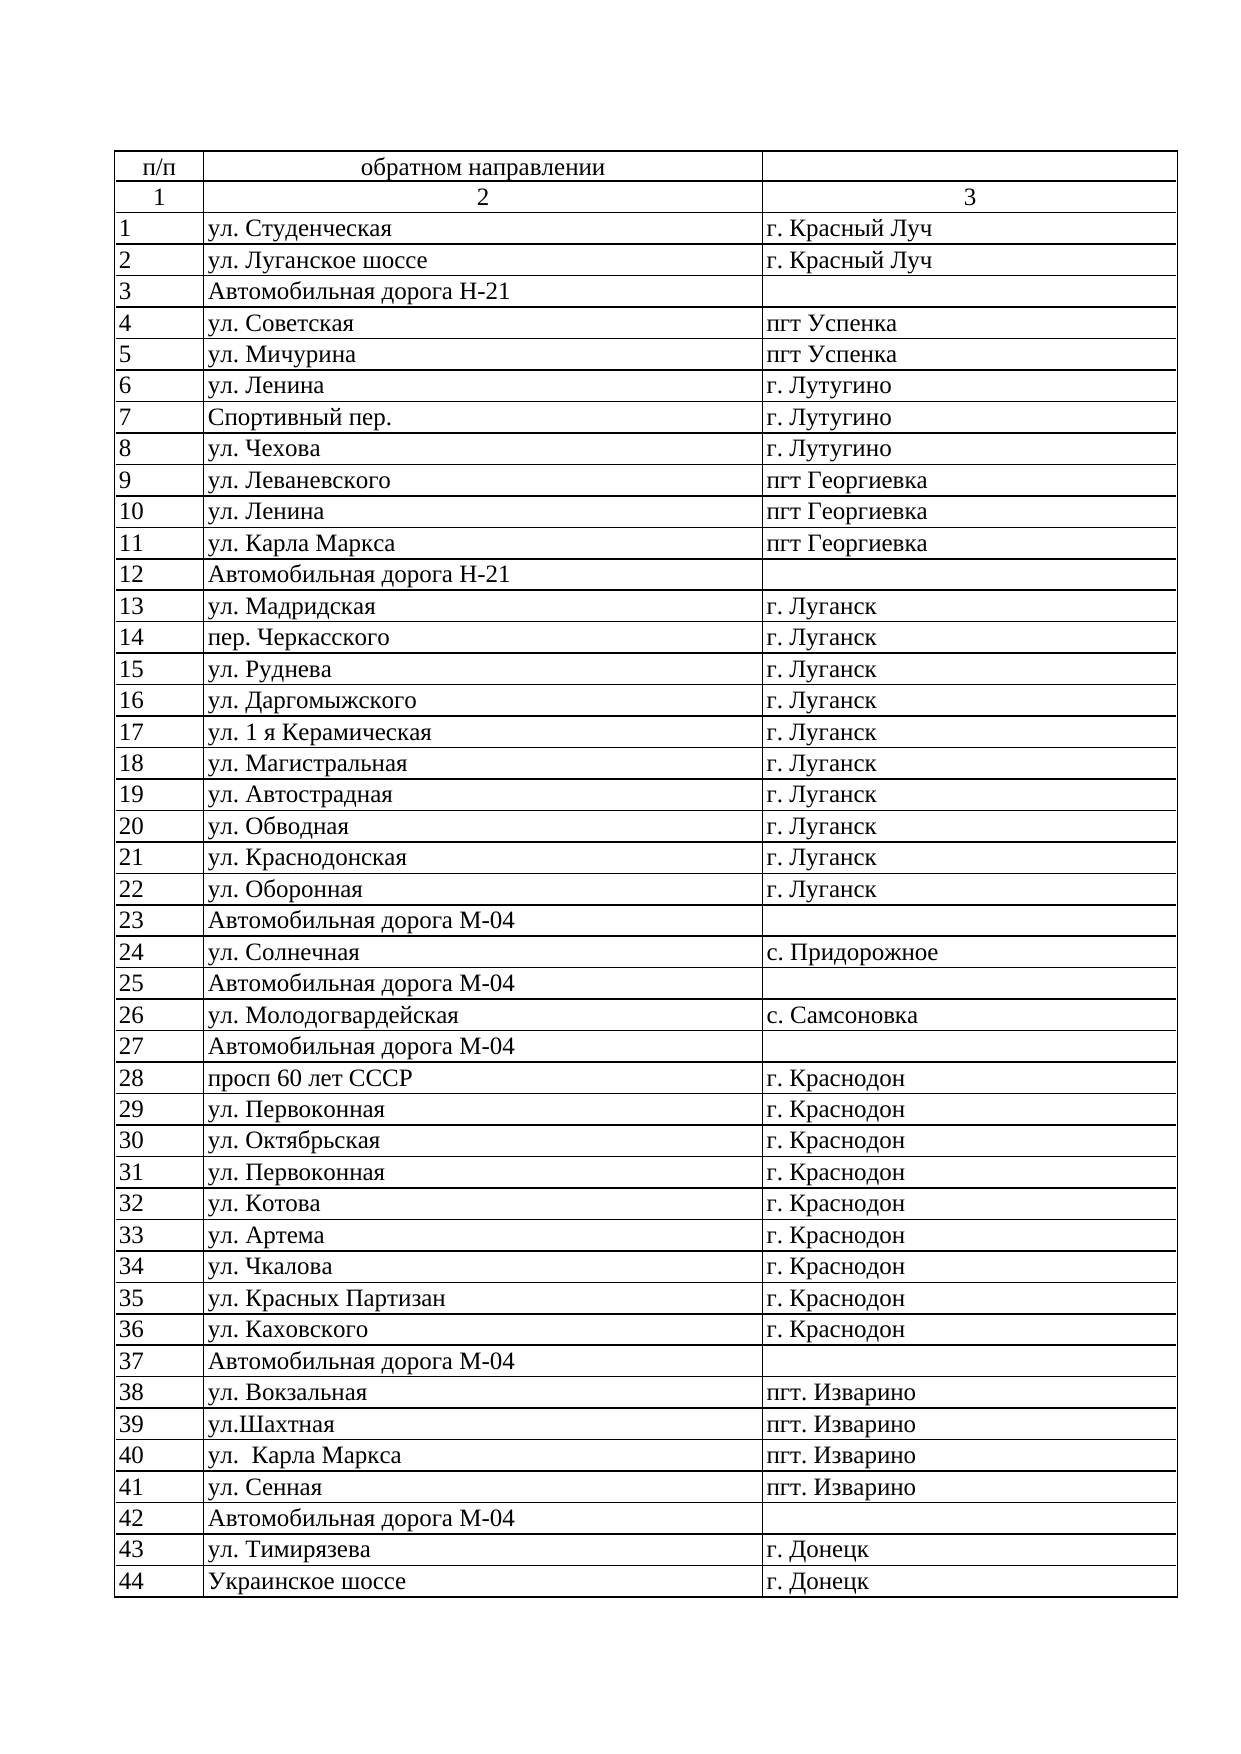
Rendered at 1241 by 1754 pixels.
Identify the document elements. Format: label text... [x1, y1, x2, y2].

table_cell [763, 1502, 1177, 1533]
table_cell г. Луганск [763, 652, 1177, 684]
table_cell 20 [115, 811, 203, 841]
table_cell [763, 967, 1177, 998]
table_cell ул. Ленина [204, 497, 762, 526]
table_cell 9 [115, 465, 203, 495]
table_cell г. Луганск [763, 621, 1177, 652]
table_cell 13 [115, 590, 203, 621]
table_cell пгт. Изварино [763, 1376, 1177, 1407]
table_cell 6 [115, 370, 203, 401]
table_cell ул. Котова [204, 1189, 762, 1218]
table_cell 11 [115, 528, 203, 558]
table_cell [763, 558, 1177, 589]
table_cell г. Луганск [763, 684, 1177, 715]
table_cell ул. Оборонная [204, 874, 762, 904]
table_cell пгт Георгиевка [763, 495, 1177, 526]
table_cell ул. Карла Маркса [204, 528, 762, 558]
table_cell г. Краснодон [763, 1061, 1177, 1093]
table_header N п/п [115, 152, 203, 180]
table_cell ул. Карла Маркса [204, 1440, 762, 1470]
table_cell ул. Сенная [204, 1472, 762, 1502]
table_cell 24 [115, 936, 203, 967]
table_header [763, 152, 1177, 180]
table_cell Автомобильная дорога Н-21 [204, 560, 762, 589]
table_cell г. Краснодон [763, 1250, 1177, 1281]
table_cell 44 [115, 1566, 203, 1596]
table_cell 3 [115, 276, 203, 306]
table_cell 1 [115, 181, 203, 212]
table_cell 3 [763, 180, 1177, 212]
table_cell г. Луганск [763, 715, 1177, 747]
table_cell Автомобильная дорога Н-21 [204, 276, 762, 306]
table_cell 32 [115, 1188, 203, 1218]
table_cell 35 [115, 1283, 203, 1313]
table_cell 37 [115, 1345, 203, 1376]
table_cell [763, 1030, 1177, 1061]
table_cell ул. Артема [204, 1220, 762, 1250]
table_cell г. Красный Луч [763, 212, 1177, 243]
table_cell г. Луганск [763, 841, 1177, 872]
table_cell г. Луганск [763, 778, 1177, 809]
table_cell ул. Солнечная [204, 937, 762, 967]
table_cell 29 [115, 1094, 203, 1124]
table_cell Автомобильная дорога М-04 [204, 1346, 762, 1376]
table_cell пгт Георгиевка [763, 526, 1177, 558]
table_cell г. Донецк [763, 1565, 1177, 1596]
table_cell г. Луганск [763, 747, 1177, 778]
table_cell ул. Луганское шоссе [204, 245, 762, 275]
table_cell ул. Руднева [204, 654, 762, 684]
table_cell ул. Октябрьская [204, 1126, 762, 1156]
table_cell ул. Ленина [204, 371, 762, 401]
table_cell Автомобильная дорога М-04 [204, 968, 762, 998]
table_cell 40 [115, 1440, 203, 1470]
table_cell ул. Каховского [204, 1315, 762, 1344]
table_cell Автомобильная дорога М-04 [204, 906, 762, 935]
table_cell [763, 904, 1177, 935]
table_cell Автомобильная дорога М-04 [204, 1503, 762, 1533]
table_cell 42 [115, 1503, 203, 1533]
table_cell ул. Советская [204, 308, 762, 338]
table_cell 18 [115, 748, 203, 778]
table_cell г. Краснодон [763, 1156, 1177, 1187]
table_cell 10 [115, 496, 203, 526]
table_cell 25 [115, 968, 203, 998]
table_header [204, 152, 762, 180]
table_cell 23 [115, 905, 203, 935]
table_cell 15 [115, 653, 203, 684]
table_cell 41 [115, 1471, 203, 1502]
table_cell 39 [115, 1408, 203, 1439]
table_cell [763, 275, 1177, 306]
table_cell 19 [115, 779, 203, 809]
table_cell г. Краснодон [763, 1093, 1177, 1124]
table_cell ул.Шахтная [204, 1409, 762, 1439]
table_cell ул. Мичурина [204, 339, 762, 369]
table_cell пгт Георгиевка [763, 464, 1177, 495]
table_cell пер. Черкасского [204, 622, 762, 652]
table_cell ул. Даргомыжского [204, 685, 762, 715]
table_cell 16 [115, 685, 203, 715]
table_cell г. Краснодон [763, 1281, 1177, 1313]
table_cell 7 [115, 402, 203, 432]
table_cell 38 [115, 1377, 203, 1407]
table_cell [763, 1344, 1177, 1376]
table_cell г. Красный Луч [763, 243, 1177, 275]
table_cell г. Лутугино [763, 401, 1177, 432]
table_cell пгт Успенка [763, 306, 1177, 338]
table_cell пгт. Изварино [763, 1439, 1177, 1470]
table_cell 27 [115, 1031, 203, 1061]
table_cell 1 [115, 213, 203, 243]
table_cell Спортивный пер. [204, 402, 762, 432]
table_cell г. Луганск [763, 873, 1177, 904]
table_cell 12 [115, 559, 203, 589]
table_cell 28 [115, 1062, 203, 1093]
table_cell ул. Леваневского [204, 465, 762, 495]
table_cell 30 [115, 1125, 203, 1156]
table_cell 2 [204, 182, 762, 212]
table_cell г. Краснодон [763, 1219, 1177, 1250]
table_cell г. Лутугино [763, 369, 1177, 401]
table_cell 43 [115, 1534, 203, 1564]
table_cell ул. Краснодонская [204, 843, 762, 872]
table_cell 4 [115, 307, 203, 338]
table_cell 2 [115, 244, 203, 275]
table_cell ул. Мадридская [204, 591, 762, 621]
table_cell г. Донецк [763, 1533, 1177, 1564]
table_cell пгт. Изварино [763, 1407, 1177, 1439]
table_cell 17 [115, 716, 203, 747]
table_cell г. Луганск [763, 589, 1177, 621]
table_cell ул. Чехова [204, 434, 762, 463]
table_cell ул. Обводная [204, 811, 762, 841]
table_cell г. Лутугино [763, 432, 1177, 463]
table_cell Украинское шоссе [204, 1566, 762, 1596]
table_cell 34 [115, 1251, 203, 1281]
table_cell ул. Студенческая [204, 213, 762, 243]
table_cell 33 [115, 1220, 203, 1250]
table_cell ул. 1 я Керамическая [204, 717, 762, 747]
table_cell ул. Чкалова [204, 1252, 762, 1281]
table_cell 8 [115, 433, 203, 463]
table_cell 31 [115, 1157, 203, 1187]
table_cell г. Краснодон [763, 1187, 1177, 1218]
table_cell ул. Молодогвардейская [204, 1000, 762, 1030]
table_cell г. Краснодон [763, 1313, 1177, 1344]
table_cell ул. Магистральная [204, 748, 762, 778]
table_cell г. Луганск [763, 810, 1177, 841]
table_cell ул. Автострадная [204, 780, 762, 809]
table_cell просп 60 лет СССР [204, 1063, 762, 1093]
table_cell с. Самсоновка [763, 998, 1177, 1030]
table_cell 5 [115, 339, 203, 369]
table_cell ул. Первоконная [204, 1157, 762, 1187]
table_cell Автомобильная дорога М-04 [204, 1031, 762, 1061]
table_cell 26 [115, 999, 203, 1030]
table_cell с. Придорожное [763, 935, 1177, 967]
table_cell ул. Тимирязева [204, 1535, 762, 1564]
table_cell г. Краснодон [763, 1124, 1177, 1156]
table_cell ул. Вокзальная [204, 1377, 762, 1407]
table_cell 21 [115, 842, 203, 872]
table_cell ул. Первоконная [204, 1094, 762, 1124]
table_cell 14 [115, 622, 203, 652]
table_cell пгт Успенка [763, 338, 1177, 369]
table_cell 36 [115, 1314, 203, 1344]
table_cell пгт. Изварино [763, 1470, 1177, 1502]
table_cell ул. Красных Партизан [204, 1283, 762, 1313]
table_cell 22 [115, 874, 203, 904]
